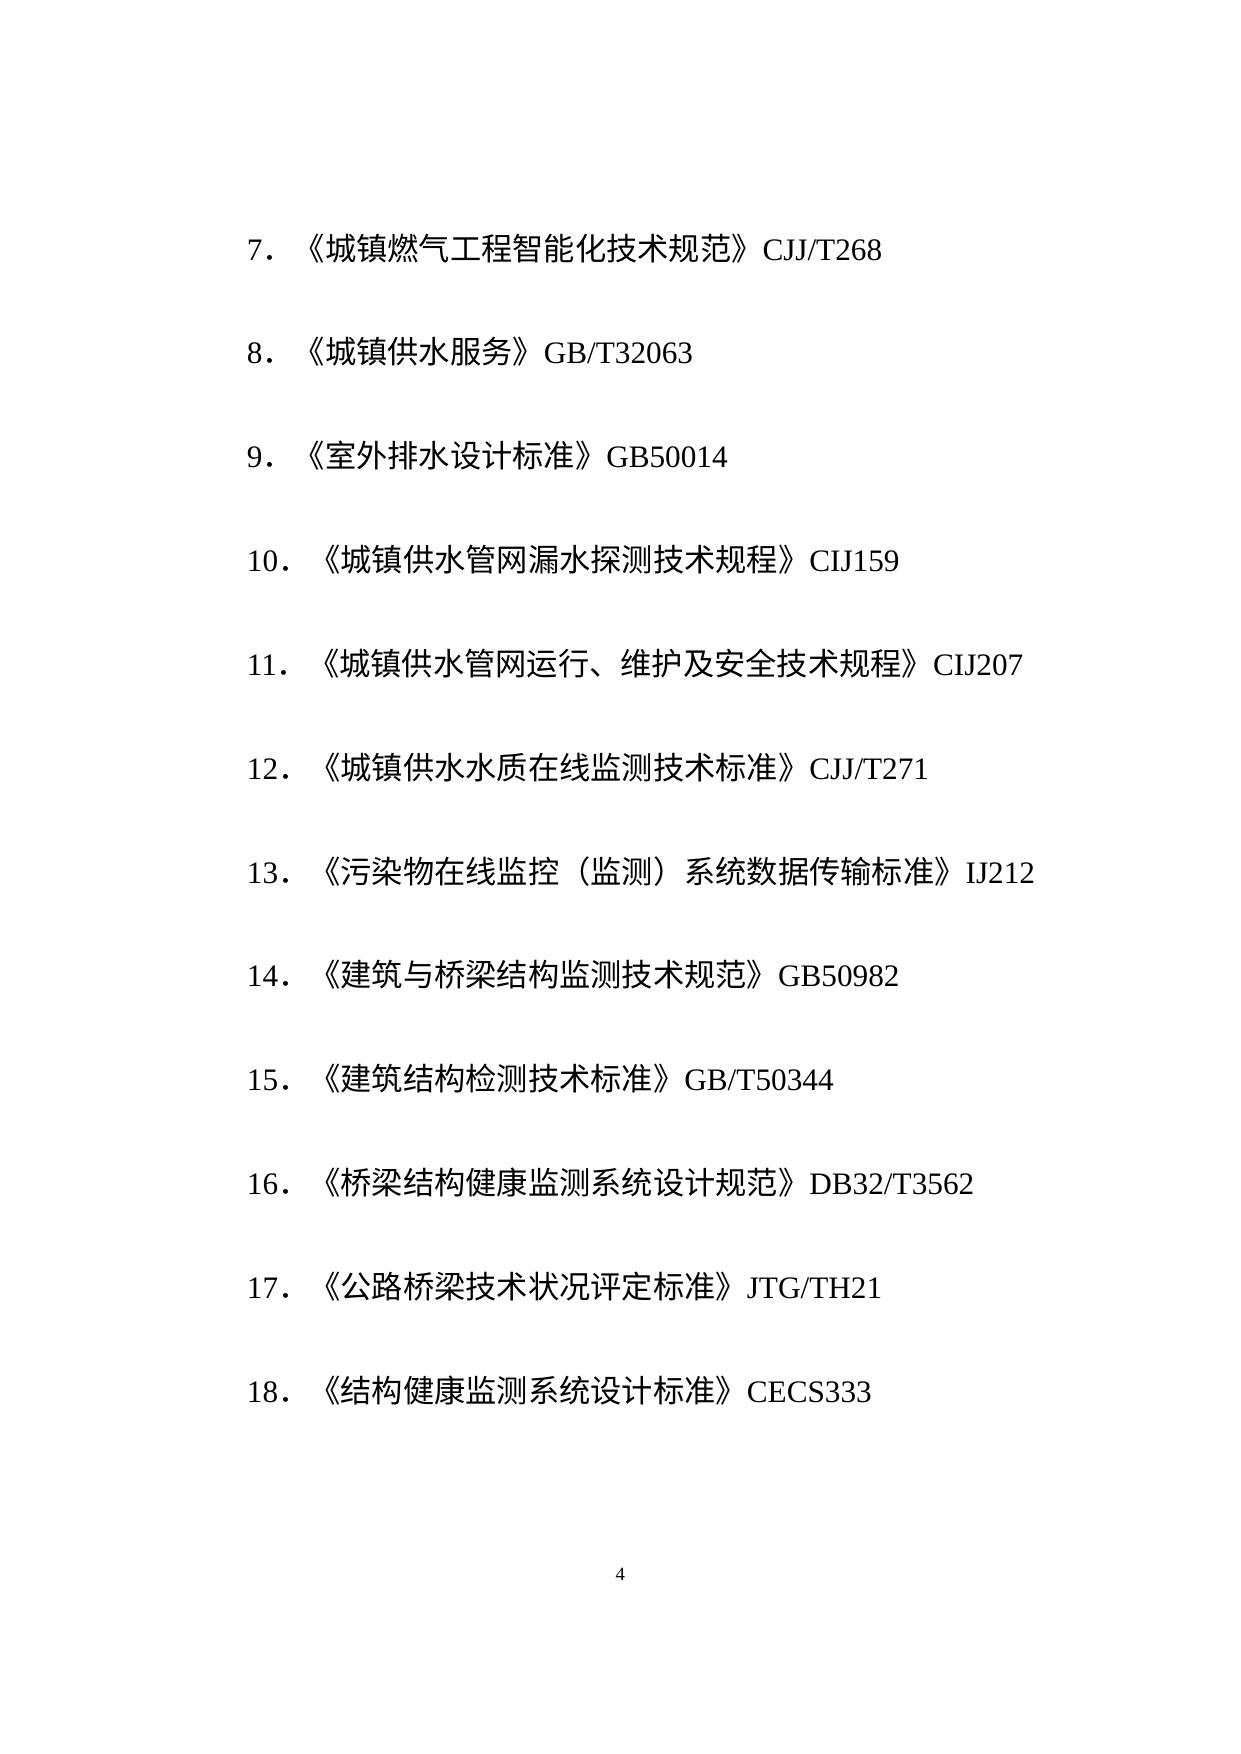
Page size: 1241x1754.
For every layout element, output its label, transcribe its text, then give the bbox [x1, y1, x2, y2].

text 16．《桥梁结构健康监测系统设计规范》DB32/T3562 [247, 1148, 1053, 1213]
text 15．《建筑结构检测技术标准》GB/T50344 [247, 1044, 1053, 1109]
text 11．《城镇供水管网运行、维护及安全技术规程》CIJ207 [247, 629, 1053, 694]
text 7．《城镇燃气工程智能化技术规范》CJJ/T268 [247, 214, 1053, 279]
text 12．《城镇供水水质在线监测技术标准》CJJ/T271 [247, 733, 1053, 798]
text 14．《建筑与桥梁结构监测技术规范》GB50982 [247, 941, 1053, 1006]
text 17．《公路桥梁技术状况评定标准》JTG/TH21 [247, 1252, 1053, 1317]
text 9．《室外排水设计标准》GB50014 [247, 421, 1053, 486]
text 8．《城镇供水服务》GB/T32063 [247, 318, 1053, 383]
text 13．《污染物在线监控（监测）系统数据传输标准》IJ212 [247, 837, 1053, 902]
text 10．《城镇供水管网漏水探测技术规程》CIJ159 [247, 525, 1053, 590]
text 18．《结构健康监测系统设计标准》CECS333 [247, 1356, 1053, 1421]
